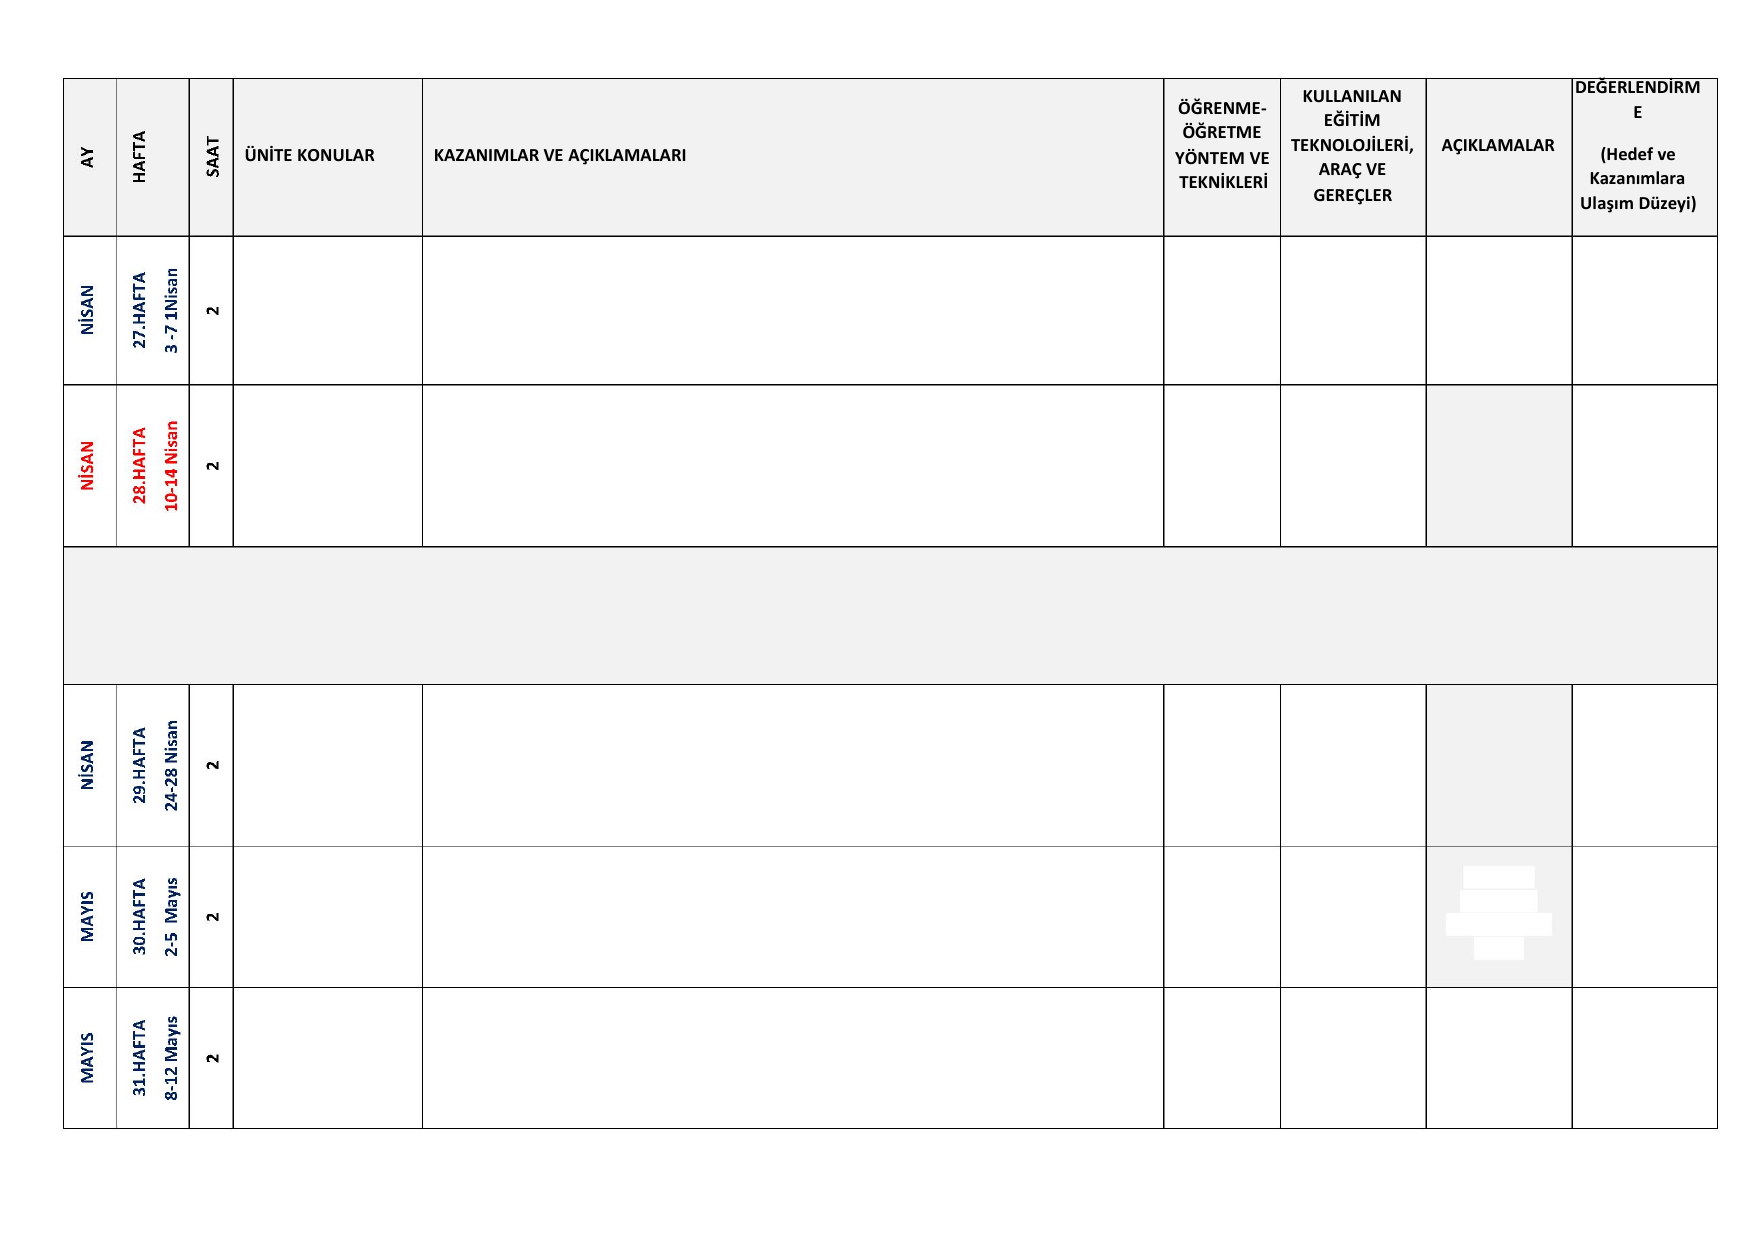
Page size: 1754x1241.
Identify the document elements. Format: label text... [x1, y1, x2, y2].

picture [60, 75, 244, 1131]
table_header KULLANILAN EĞİTİM TEKNOLOJİLERİ, ARAÇ VE GEREÇLER [1291, 75, 1439, 1131]
picture [1709, 75, 1720, 1131]
table_header DEĞERLENDİRM E (Hedef ve Kazanımlara Ulaşım Düzeyi) [1575, 75, 1709, 1131]
table_header ÖĞRENME- ÖĞRETME YÖNTEM VE TEKNİKLERİ [1175, 75, 1289, 1131]
table_header AÇIKLAMALAR [1441, 75, 1573, 1131]
table_header ÜNİTE KONULAR KAZANIMLAR VE AÇIKLAMALARI [244, 75, 1173, 1131]
